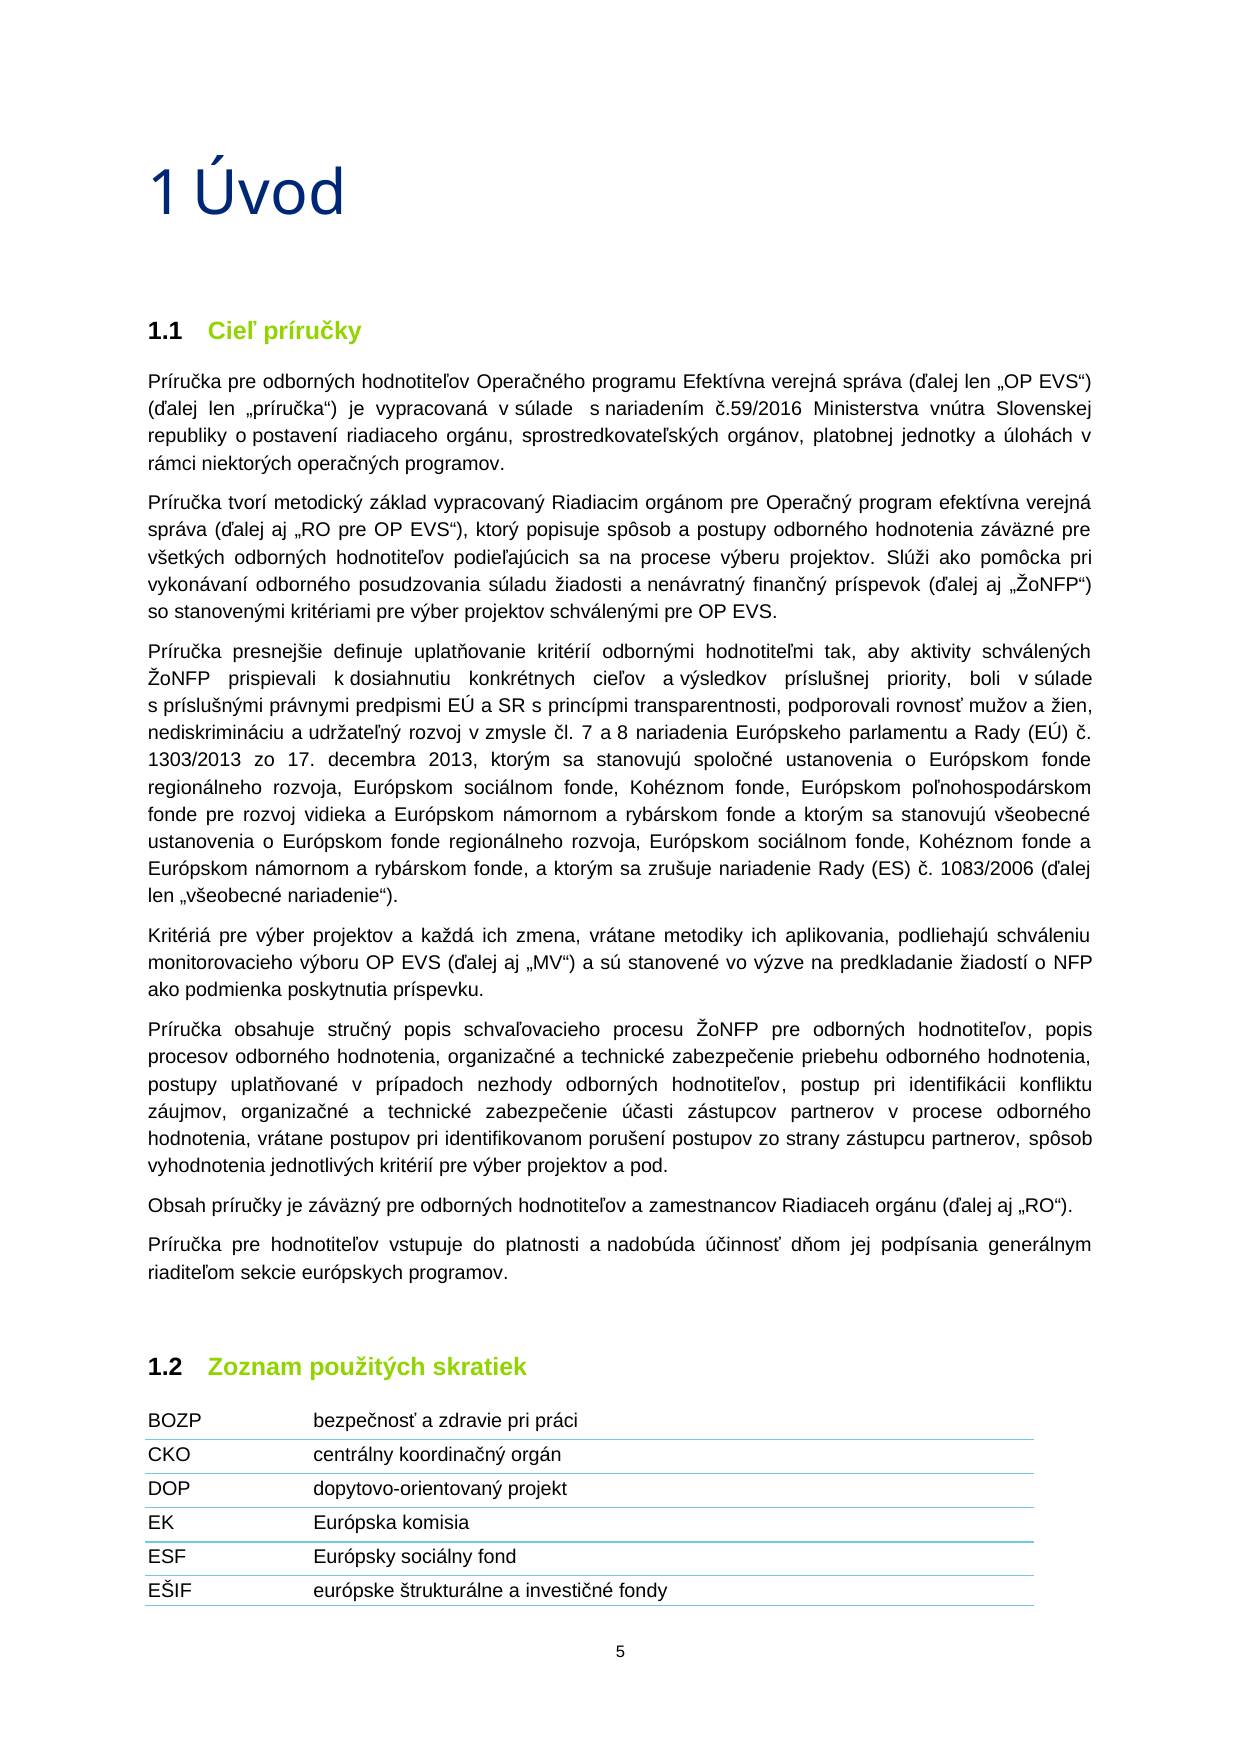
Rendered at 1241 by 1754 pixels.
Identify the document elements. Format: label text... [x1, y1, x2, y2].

table_header BOZP [145, 1406, 310, 1439]
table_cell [310, 1576, 1034, 1605]
table_cell CKO [145, 1440, 310, 1473]
text Príručka presnejšie definuje uplatňovanie kritérií odbornými hodnotiteľmi tak, aby aktivity schválených ŽoNFP prispievali k dosiahnutiu konkrétnych cieľov a výsledkov príslušnej priority, boli v súlade s príslušnými právnymi predpismi EÚ a SR s princípmi transparentnosti, podporovali rovnosť mužov a žien, nediskrimináciu a udržateľný rozvoj v zmysle čl. 7 a 8 nariadenia Európskeho parlamentu a Rady (EÚ) č. 1303/2013 zo 17. decembra 2013, ktorým sa stanovujú spoločné ustanovenia o Európskom fonde regionálneho rozvoja, Európskom sociálnom fonde, Kohéznom fonde, Európskom poľnohospodárskom fonde pre rozvoj vidieka a Európskom námornom a rybárskom fonde a ktorým sa stanovujú všeobecné ustanovenia o Európskom fonde regionálneho rozvoja, Európskom sociálnom fonde, Kohéznom fonde a Európskom námornom a rybárskom fonde, a ktorým sa zrušuje nariadenie Rady (ES) č. 1083/2006 (ďalej len „všeobecné nariadenie“). [148, 639, 1092, 907]
text Kritériá pre výber projektov a každá ich zmena, vrátane metodiky ich aplikovania, podliehajú schváleniu monitorovacieho výboru OP EVS (ďalej aj „MV“) a sú stanovené vo výzve na predkladanie žiadostí o NFP ako podmienka poskytnutia príspevku. [148, 924, 1092, 1001]
subtitle Úvod [148, 148, 1092, 233]
table_cell EŠIF [145, 1576, 310, 1605]
table_cell Európsky sociálny fond [310, 1543, 1034, 1575]
text Príručka obsahuje stručný popis schvaľovacieho procesu ŽoNFP pre odborných hodnotiteľov, popis procesov odborného hodnotenia, organizačné a technické zabezpečenie priebehu odborného hodnotenia, postupy uplatňované v prípadoch nezhody odborných hodnotiteľov, postup pri identifikácii konfliktu záujmov, organizačné a technické zabezpečenie účasti zástupcov partnerov v procese odborného hodnotenia, vrátane postupov pri identifikovanom porušení postupov zo strany zástupcu partnerov, spôsob vyhodnotenia jednotlivých kritérií pre výber projektov a pod. [148, 1018, 1092, 1177]
subtitle Cieľ príručky [148, 316, 1092, 345]
table_cell EK [145, 1508, 310, 1541]
text Príručka pre hodnotiteľov vstupuje do platnosti a nadobúda účinnosť dňom jej podpísania generálnym riaditeľom sekcie európskych programov. [148, 1233, 1092, 1283]
table_cell DOP [145, 1474, 310, 1507]
subtitle Zoznam použitých skratiek [148, 1352, 1092, 1381]
table_cell centrálny koordinačný orgán [310, 1440, 1034, 1473]
text Obsah príručky je záväzný pre odborných hodnotiteľov a zamestnancov Riadiaceh orgánu (ďalej aj „RO“). [148, 1194, 1092, 1216]
text Príručka pre odborných hodnotiteľov Operačného programu Efektívna verejná správa (ďalej len „OP EVS“) (ďalej len „príručka“) je vypracovaná v súlade s nariadením č.59/2016 Ministerstva vnútra Slovenskej republiky o postavení riadiaceho orgánu, sprostredkovateľských orgánov, platobnej jednotky a úlohách v rámci niektorých operačných programov. [148, 370, 1092, 474]
text Príručka tvorí metodický základ vypracovaný Riadiacim orgánom pre Operačný program efektívna verejná správa (ďalej aj „RO pre OP EVS“), ktorý popisuje spôsob a postupy odborného hodnotenia záväzné pre všetkých odborných hodnotiteľov podieľajúcich sa na procese výberu projektov. Slúži ako pomôcka pri vykonávaní odborného posudzovania súladu žiadosti a nenávratný finančný príspevok (ďalej aj „ŽoNFP“) so stanovenými kritériami pre výber projektov schválenými pre OP EVS. [148, 491, 1092, 623]
table_cell Európska komisia [310, 1508, 1034, 1541]
table_cell ESF [145, 1543, 310, 1575]
table_header bezpečnosť a zdravie pri práci [310, 1406, 1034, 1439]
table_cell dopytovo-orientovaný projekt [310, 1474, 1034, 1507]
